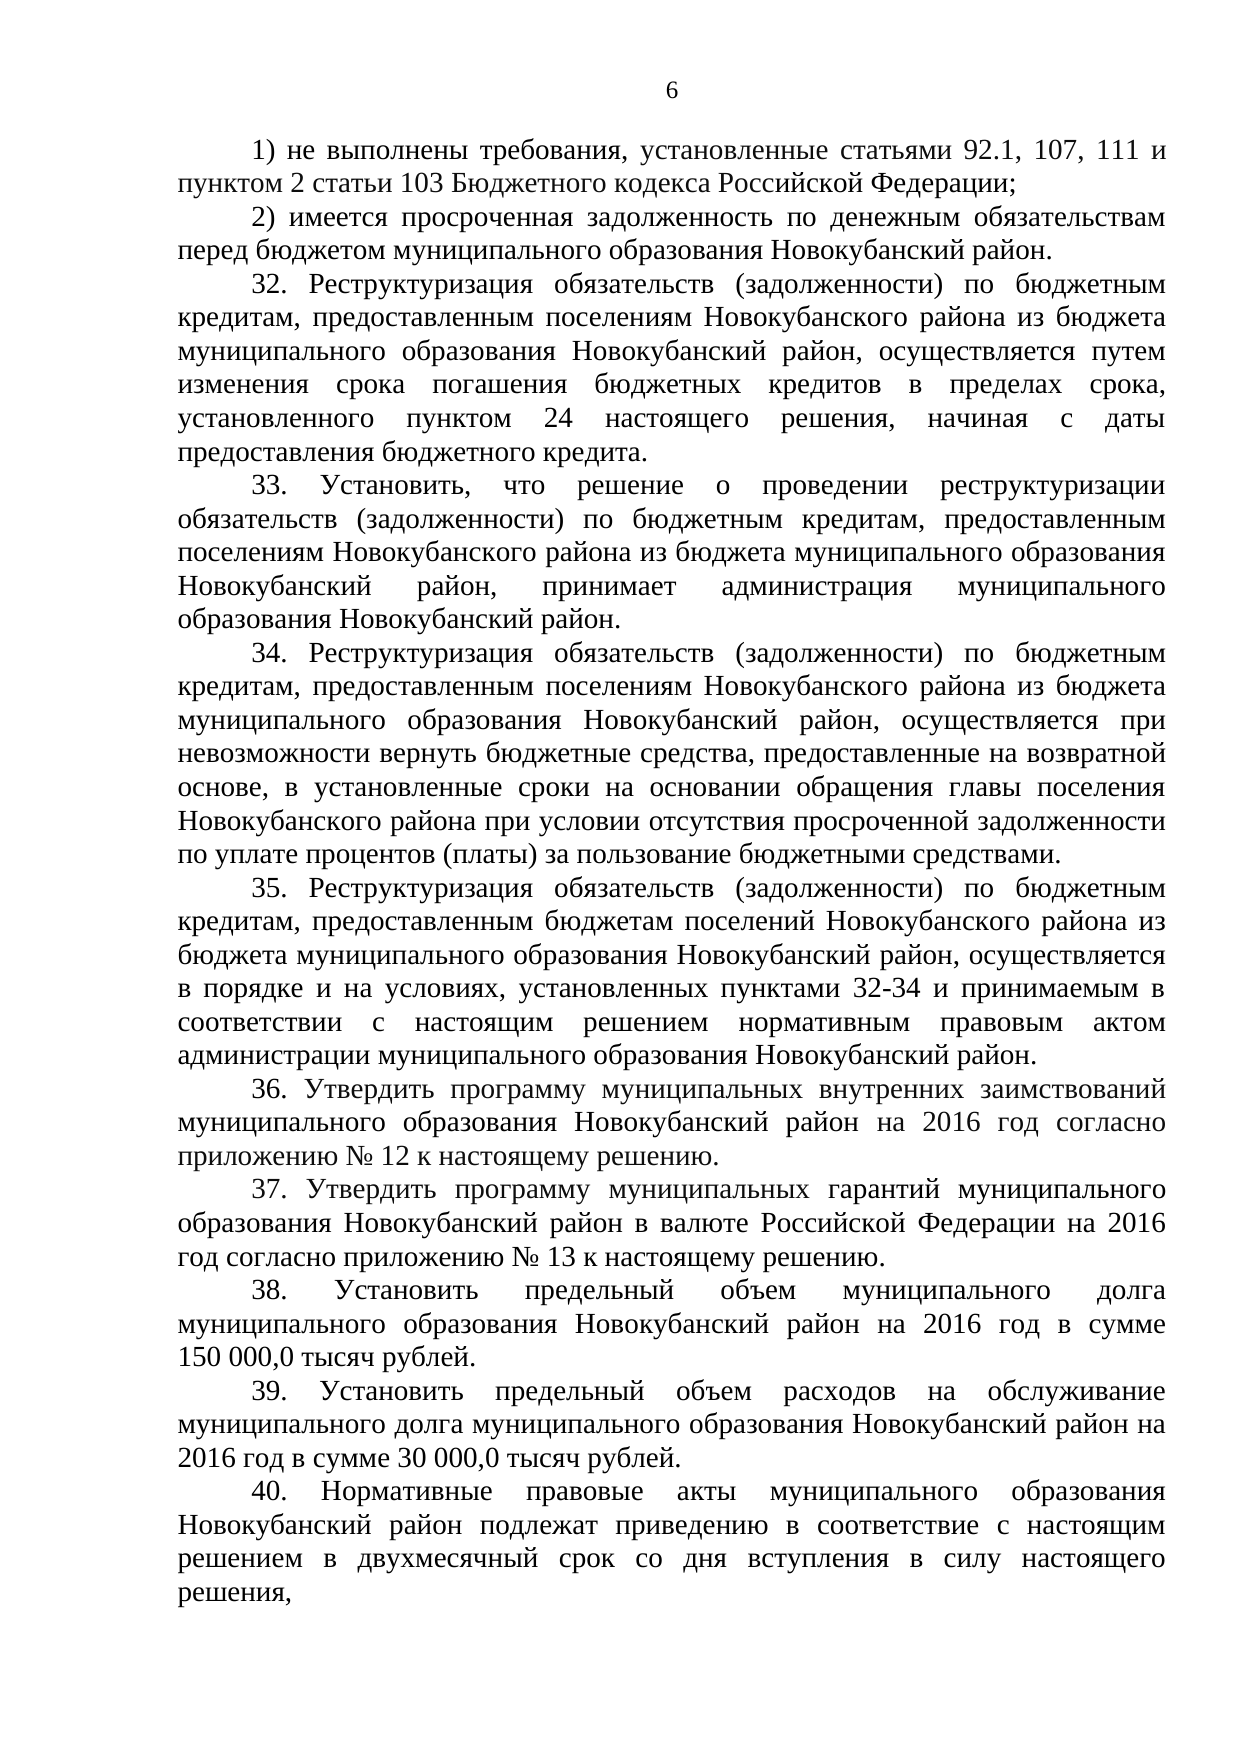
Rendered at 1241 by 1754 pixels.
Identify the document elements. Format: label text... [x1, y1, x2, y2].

text 35. Реструктуризация обязательств (задолженности) по бюджетным кредитам, предоставленным бюджетам поселений Новокубанского района из бюджета муниципального образования Новокубанский район, осуществляется в порядке и на условиях, установленных пунктами 32-34 и принимаемым в соответствии с настоящим решением нормативным правовым актом администрации муниципального образования Новокубанский район. [177, 870, 1167, 1071]
text 32. Реструктуризация обязательств (задолженности) по бюджетным кредитам, предоставленным поселениям Новокубанского района из бюджета муниципального образования Новокубанский район, осуществляется путем изменения срока погашения бюджетных кредитов в пределах срока, установленного пунктом 24 настоящего решения, начиная с даты предоставления бюджетного кредита. [177, 266, 1167, 467]
text 40. Нормативные правовые акты муниципального образования Новокубанский район подлежат приведению в соответствие с настоящим решением в двухмесячный срок со дня вступления в силу настоящего решения, [177, 1473, 1167, 1608]
text 33. Установить, что решение о проведении реструктуризации обязательств (задолженности) по бюджетным кредитам, предоставленным поселениям Новокубанского района из бюджета муниципального образования Новокубанский район, принимает администрация муниципального образования Новокубанский район. [177, 467, 1167, 635]
text 2) имеется просроченная задолженность по денежным обязательствам перед бюджетом муниципального образования Новокубанский район. [177, 199, 1167, 266]
text 1) не выполнены требования, установленные статьями 92.1, 107, 111 и пунктом 2 статьи 103 Бюджетного кодекса Российской Федерации; [177, 132, 1167, 199]
text 39. Установить предельный объем расходов на обслуживание муниципального долга муниципального образования Новокубанский район на 2016 год в сумме 30 000,0 тысяч рублей. [177, 1373, 1167, 1473]
text 38. Установить предельный объем муниципального долга муниципального образования Новокубанский район на 2016 год в сумме 150 000,0 тысяч рублей. [177, 1272, 1167, 1373]
text 36. Утвердить программу муниципальных внутренних заимствований муниципального образования Новокубанский район на 2016 год согласно приложению № 12 к настоящему решению. [177, 1071, 1167, 1172]
text 34. Реструктуризация обязательств (задолженности) по бюджетным кредитам, предоставленным поселениям Новокубанского района из бюджета муниципального образования Новокубанский район, осуществляется при невозможности вернуть бюджетные средства, предоставленные на возвратной основе, в установленные сроки на основании обращения главы поселения Новокубанского района при условии отсутствия просроченной задолженности по уплате процентов (платы) за пользование бюджетными средствами. [177, 635, 1167, 870]
text 37. Утвердить программу муниципальных гарантий муниципального образования Новокубанский район в валюте Российской Федерации на 2016 год согласно приложению № 13 к настоящему решению. [177, 1172, 1167, 1272]
